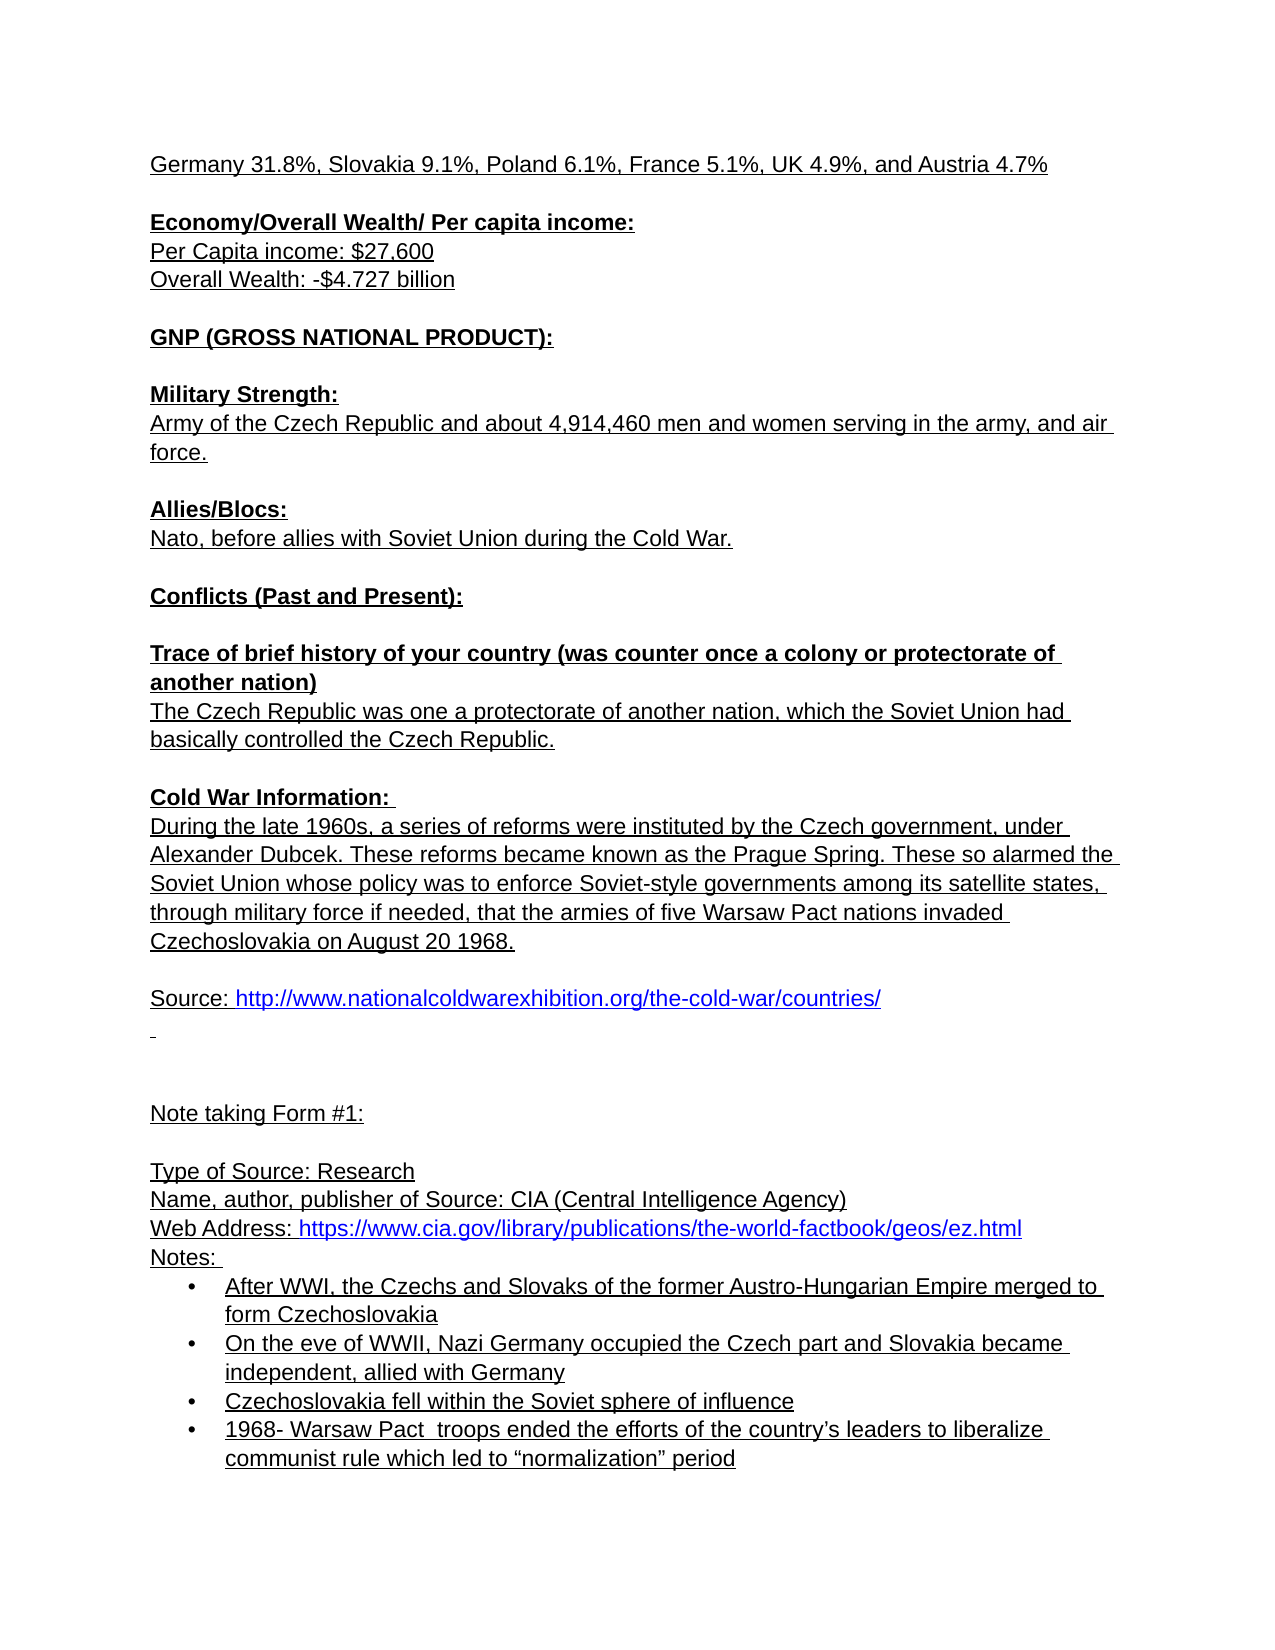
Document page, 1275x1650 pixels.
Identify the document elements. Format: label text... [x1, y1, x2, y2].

text Overall Wealth: -$4.727 billion [150, 265, 1125, 294]
list After WWI, the Czechs and Slovaks of the former Austro-Hungarian Empire merged to form Czechoslovakia [188, 1271, 1125, 1329]
text The Czech Republic was one a protectorate of another nation, which the Soviet Union had basically controlled the Czech Republic. [150, 696, 1125, 754]
text Army of the Czech Republic and about 4,914,460 men and women serving in the army, and air force. [150, 409, 1125, 466]
text During the late 1960s, a series of reforms were instituted by the Czech government, under Alexander Dubcek. These reforms became known as the Prague Spring. These so alarmed the Soviet Union whose policy was to enforce Soviet-style governments among its satellite states, through military force if needed, that the armies of five Warsaw Pact nations invaded Czechoslovakia on August 20 1968. [150, 811, 1125, 955]
text Notes: [150, 1242, 1125, 1271]
text Conflicts (Past and Present): [150, 581, 1125, 610]
text Military Strength: [150, 380, 1125, 409]
text Germany 31.8%, Slovakia 9.1%, Poland 6.1%, France 5.1%, UK 4.9%, and Austria 4.7% [150, 150, 1125, 179]
text Nato, before allies with Soviet Union during the Cold War. [150, 524, 1125, 552]
list Czechoslovakia fell within the Soviet sphere of influence [188, 1386, 1125, 1415]
list 1968- Warsaw Pact troops ended the efforts of the country’s leaders to liberalize communist rule which led to “normalization” period [188, 1415, 1125, 1472]
text Type of Source: Research [150, 1156, 1125, 1185]
text Source: http://www.nationalcoldwarexhibition.org/the-cold-war/countries/ [150, 984, 1125, 1012]
text Name, author, publisher of Source: CIA (Central Intelligence Agency) [150, 1185, 1125, 1214]
text GNP (GROSS NATIONAL PRODUCT): [150, 322, 1125, 351]
text Web Address: https://www.cia.gov/library/publications/the-world-factbook/geos/ez.html [150, 1214, 1125, 1242]
text Economy/Overall Wealth/ Per capita income: [150, 207, 1125, 236]
list On the eve of WWII, Nazi Germany occupied the Czech part and Slovakia became independent, allied with Germany [188, 1329, 1125, 1386]
text Trace of brief history of your country (was counter once a colony or protectorate of another nation) [150, 639, 1125, 696]
text Allies/Blocs: [150, 495, 1125, 524]
text Cold War Information: [150, 782, 1125, 811]
text Per Capita income: $27,600 [150, 236, 1125, 265]
text Note taking Form #1: [150, 1099, 1125, 1127]
